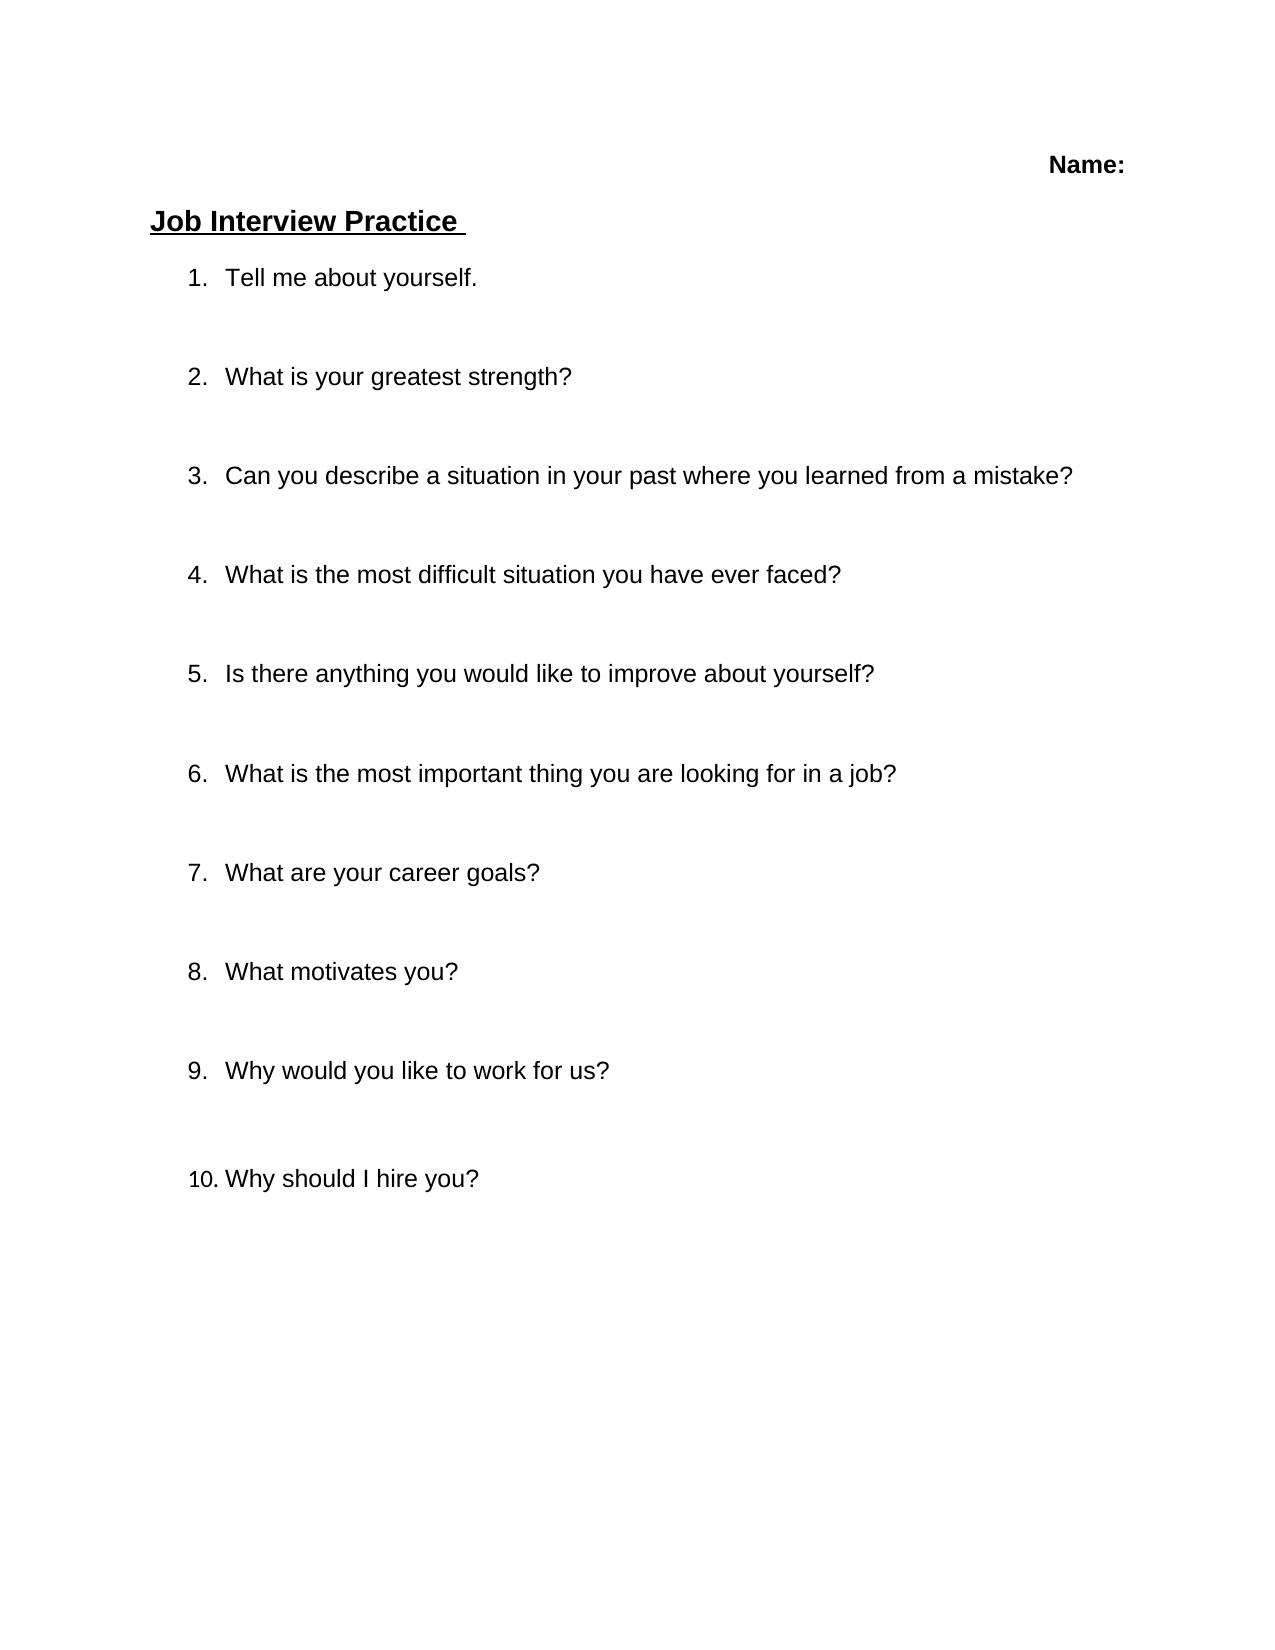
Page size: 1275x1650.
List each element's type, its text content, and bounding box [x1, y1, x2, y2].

list What is your greatest strength? [187, 362, 1125, 391]
list Tell me about yourself. [187, 263, 1125, 292]
text Job Interview Practice [150, 204, 1125, 237]
list What are your career goals? [187, 858, 1125, 886]
list Is there anything you would like to improve about yourself? [187, 659, 1125, 688]
text Name: [150, 150, 1125, 179]
list What is the most difficult situation you have ever faced? [187, 560, 1125, 589]
list What motivates you? [187, 957, 1125, 985]
list What is the most important thing you are looking for in a job? [187, 758, 1125, 787]
list Why should I hire you? [187, 1163, 1125, 1194]
list Why would you like to work for us? [187, 1056, 1125, 1084]
list Can you describe a situation in your past where you learned from a mistake? [187, 461, 1125, 490]
